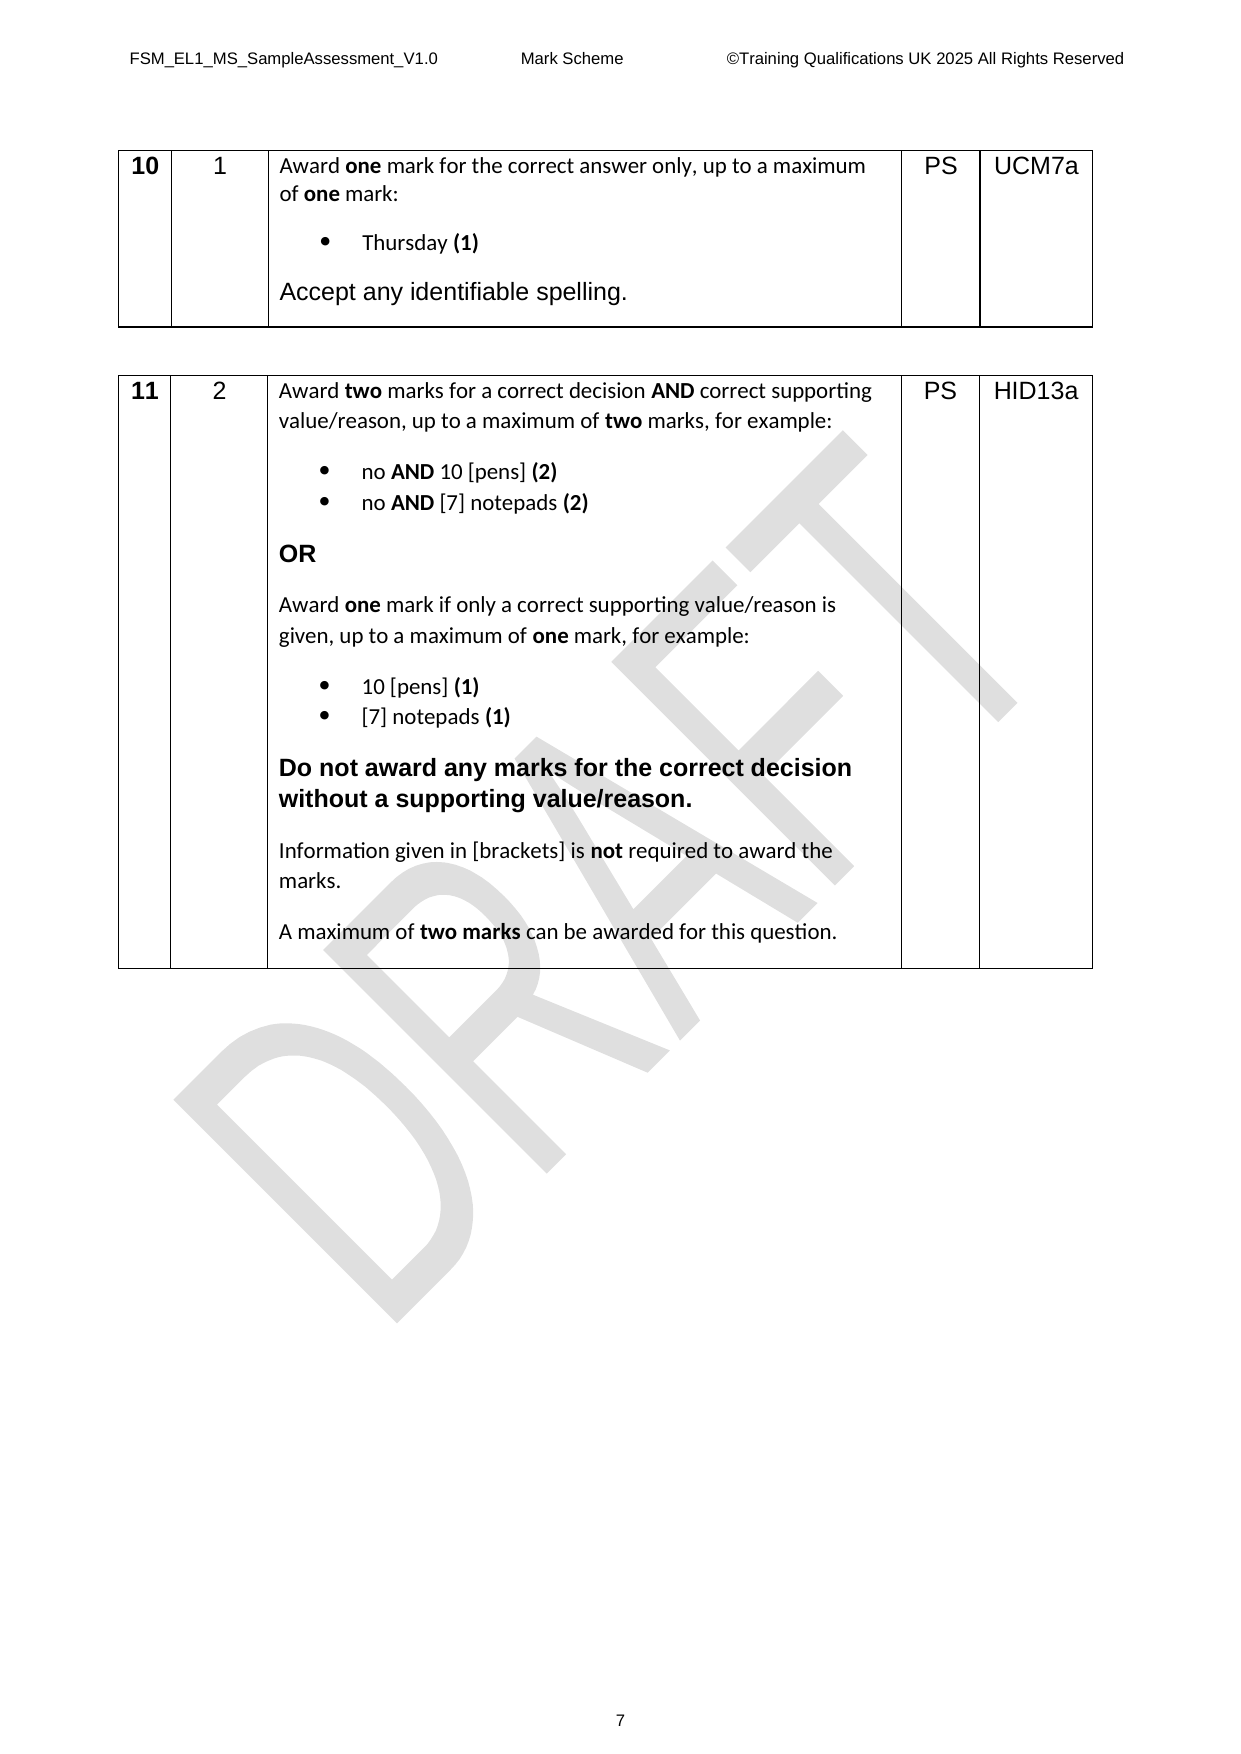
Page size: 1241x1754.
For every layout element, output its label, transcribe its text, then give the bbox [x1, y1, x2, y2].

table_cell UCM7a [981, 151, 1092, 326]
table_cell Award one mark for the correct answer only, up to a maximum of one mark: Thursday (1) Accept any identifiable spelling. [269, 151, 901, 326]
table_header HID13a [980, 376, 1092, 968]
table_cell PS [902, 151, 979, 326]
table_header 2 [171, 376, 267, 968]
table_header PS [902, 376, 979, 968]
table_cell 1 [172, 151, 268, 326]
table_header Award two marks for a correct decision AND correct supporting value/reason, up to a maximum of two marks, for example: no AND 10 [pens] (2) no AND [7] notepads (2) OR Award one mark if only a correct supporting value/reason is given, up to a maximum of one mark, for example: 10 [pens] (1) [7] notepads (1) Do not award any marks for the correct decision without a supporting value/reason. Information given in [brackets] is not required to award the marks. A maximum of two marks can be awarded for this question. [268, 376, 901, 968]
table_header 11 [119, 376, 170, 968]
table_cell 10 [119, 151, 171, 326]
